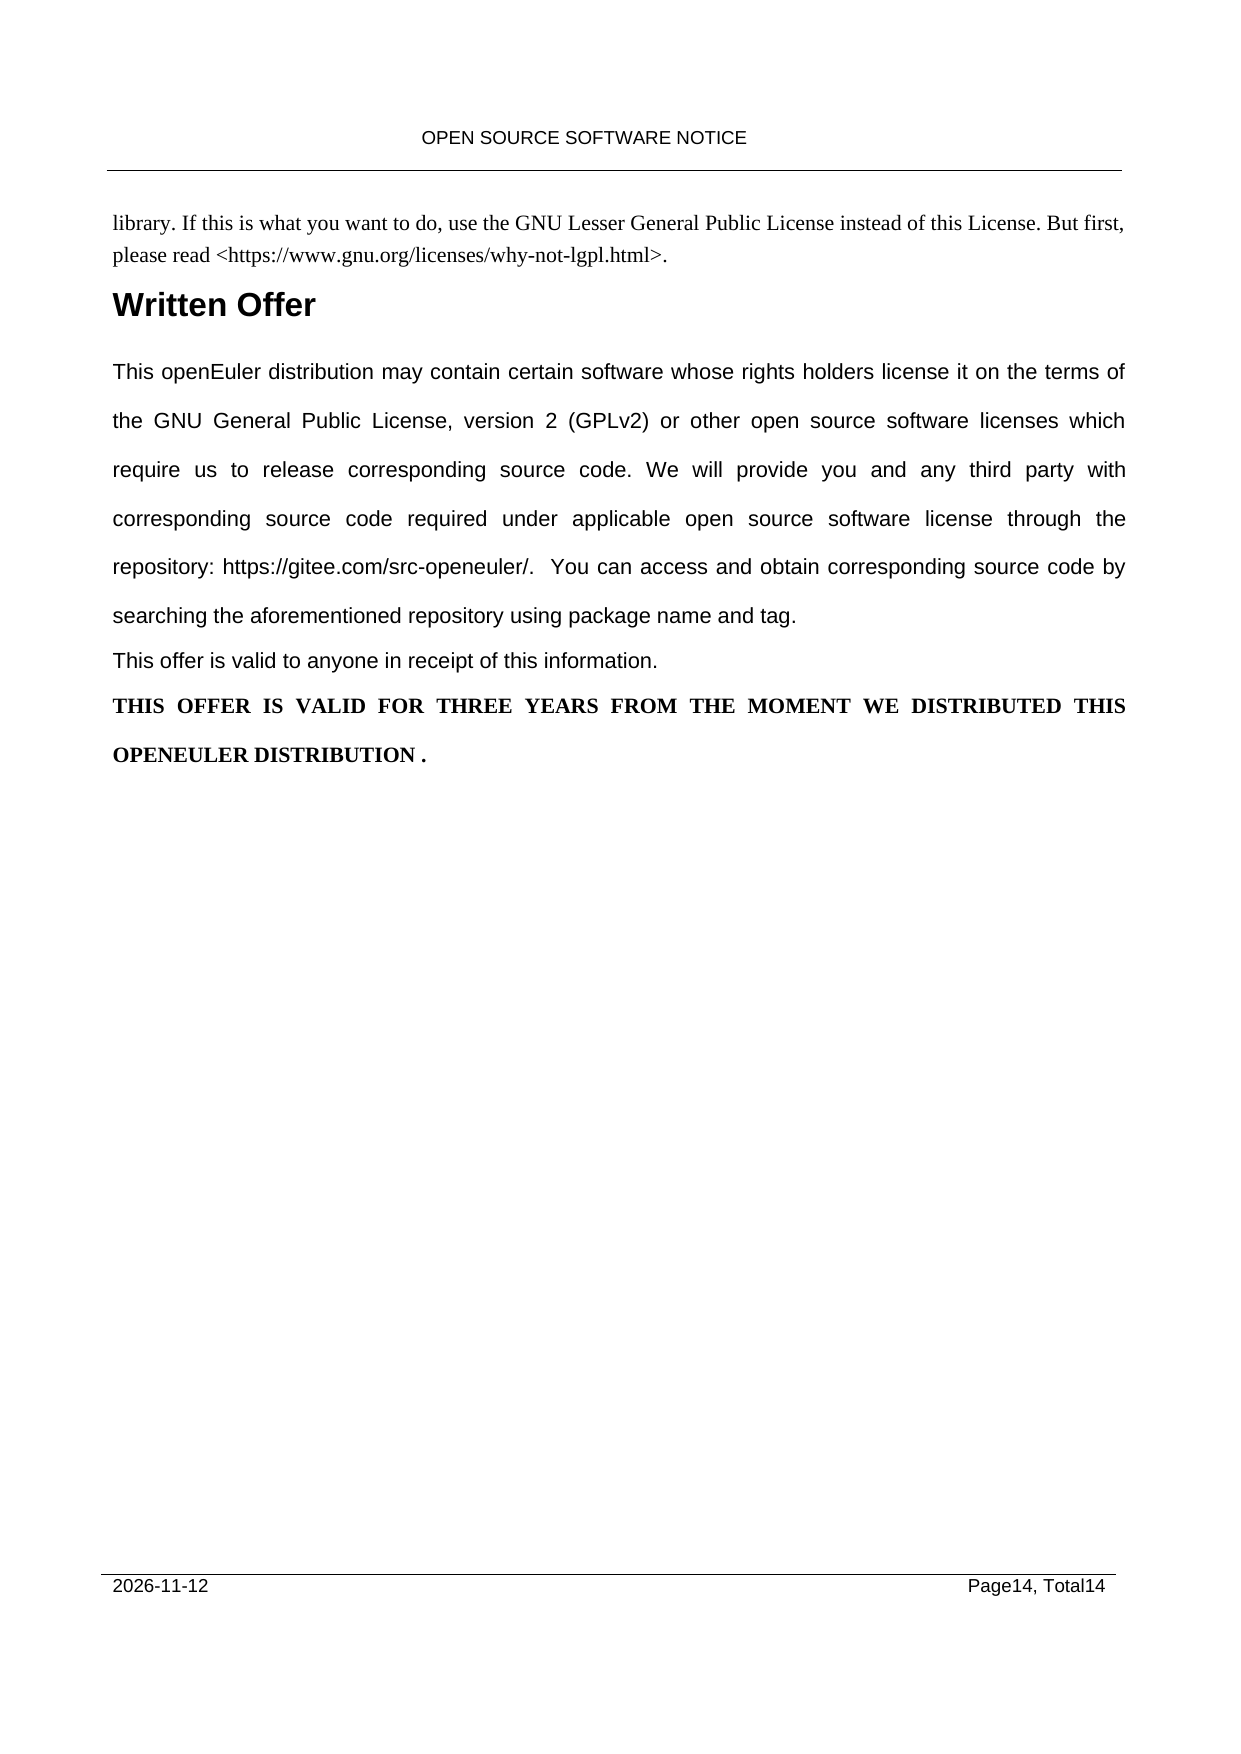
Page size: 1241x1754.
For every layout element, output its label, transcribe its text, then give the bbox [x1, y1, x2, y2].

text This offer is valid to anyone in receipt of this information. [112, 644, 1128, 677]
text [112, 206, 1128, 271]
text THIS OFFER IS VALID FOR THREE YEARS FROM THE MOMENT WE DISTRIBUTED THIS OPENEULER DISTRIBUTION . [112, 689, 1128, 771]
text Written Offer [112, 271, 1128, 336]
text This openEuler distribution may contain certain software whose rights holders license it on the terms of the GNU General Public License, version 2 (GPLv2) or other open source software licenses which require us to release corresponding source code. We will provide you and any third party with corresponding source code required under applicable open source software license through the repository: https://gitee.com/src-openeuler/. You can access and obtain corresponding source code by searching the aforementioned repository using package name and tag. [112, 356, 1128, 632]
